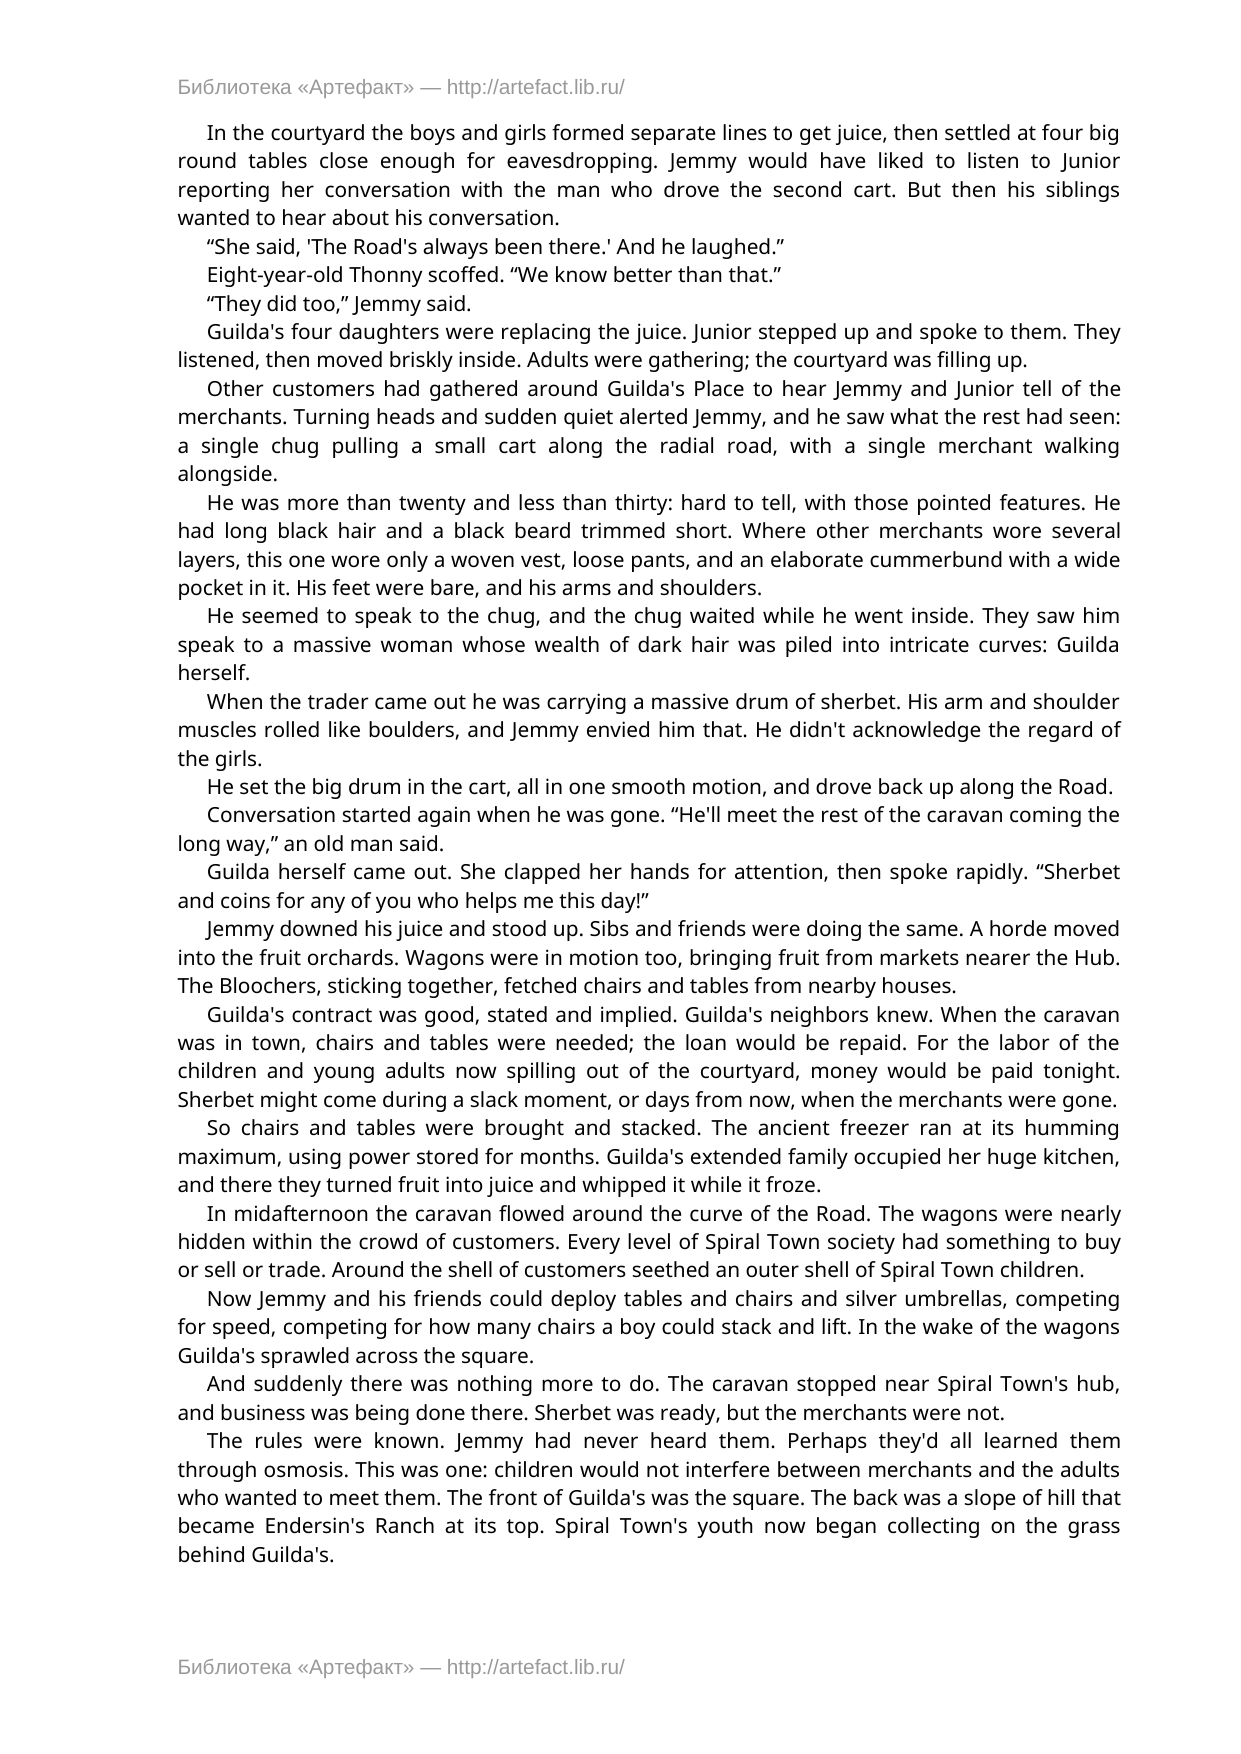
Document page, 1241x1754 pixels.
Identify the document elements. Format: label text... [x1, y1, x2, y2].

text Guilda herself came out. She clapped her hands for attention, then spoke rapidly. “Sherbet and coins for any of you who helps me this day!” [177, 857, 1122, 914]
text Conversation started again when he was gone. “He'll meet the rest of the caravan coming the long way,” an old man said. [177, 801, 1122, 857]
text He set the big drum in the cart, all in one smooth motion, and drove back up along the Road. [177, 772, 1122, 801]
text He was more than twenty and less than thirty: hard to tell, with those pointed features. He had long black hair and a black beard trimmed short. Where other merchants wore several layers, this one wore only a woven vest, loose pants, and an elaborate cummerbund with a wide pocket in it. His feet were bare, and his arms and shoulders. [177, 488, 1122, 602]
text Now Jemmy and his friends could deploy tables and chairs and silver umbrellas, competing for speed, competing for how many chairs a boy could stack and lift. In the wake of the wagons Guilda's sprawled across the square. [177, 1284, 1122, 1369]
text So chairs and tables were brought and stacked. The ancient freezer ran at its humming maximum, using power stored for months. Guilda's extended family occupied her huge kitchen, and there they turned fruit into juice and whipped it while it froze. [177, 1113, 1122, 1199]
text The rules were known. Jemmy had never heard them. Perhaps they'd all learned them through osmosis. This was one: children would not interfere between merchants and the adults who wanted to meet them. The front of Guilda's was the square. The back was a slope of hill that became Endersin's Ranch at its top. Spiral Town's youth now began collecting on the grass behind Guilda's. [177, 1426, 1122, 1568]
text Other customers had gathered around Guilda's Place to hear Jemmy and Junior tell of the merchants. Turning heads and sudden quiet alerted Jemmy, and he saw what the rest had seen: a single chug pulling a small cart along the radial road, with a single merchant walking alongside. [177, 374, 1122, 488]
text In the courtyard the boys and girls formed separate lines to get juice, then settled at four big round tables close enough for eavesdropping. Jemmy would have liked to listen to Junior reporting her conversation with the man who drove the second cart. But then his siblings wanted to hear about his conversation. [177, 118, 1122, 232]
text “She said, 'The Road's always been there.' And he laughed.” [177, 232, 1122, 260]
text Jemmy downed his juice and stood up. Sibs and friends were doing the same. A horde moved into the fruit orchards. Wagons were in motion too, bringing fruit from markets nearer the Hub. The Bloochers, sticking together, fetched chairs and tables from nearby houses. [177, 914, 1122, 1000]
text When the trader came out he was carrying a massive drum of sherbet. His arm and shoulder muscles rolled like boulders, and Jemmy envied him that. He didn't acknowledge the regard of the girls. [177, 687, 1122, 772]
text In midafternoon the caravan flowed around the curve of the Road. The wagons were nearly hidden within the crowd of customers. Every level of Spiral Town society had something to buy or sell or trade. Around the shell of customers seethed an outer shell of Spiral Town children. [177, 1199, 1122, 1284]
text Eight-year-old Thonny scoffed. “We know better than that.” [177, 260, 1122, 289]
text And suddenly there was nothing more to do. The caravan stopped near Spiral Town's hub, and business was being done there. Sherbet was ready, but the merchants were not. [177, 1369, 1122, 1426]
text He seemed to speak to the chug, and the chug waited while he went inside. They saw him speak to a massive woman whose wealth of dark hair was piled into intricate curves: Guilda herself. [177, 602, 1122, 687]
text Guilda's four daughters were replacing the juice. Junior stepped up and spoke to them. They listened, then moved briskly inside. Adults were gathering; the courtyard was filling up. [177, 317, 1122, 374]
text Guilda's contract was good, stated and implied. Guilda's neighbors knew. When the caravan was in town, chairs and tables were needed; the loan would be repaid. For the labor of the children and young adults now spilling out of the courtyard, money would be paid tonight. Sherbet might come during a slack moment, or days from now, when the merchants were gone. [177, 1000, 1122, 1113]
text “They did too,” Jemmy said. [177, 289, 1122, 317]
